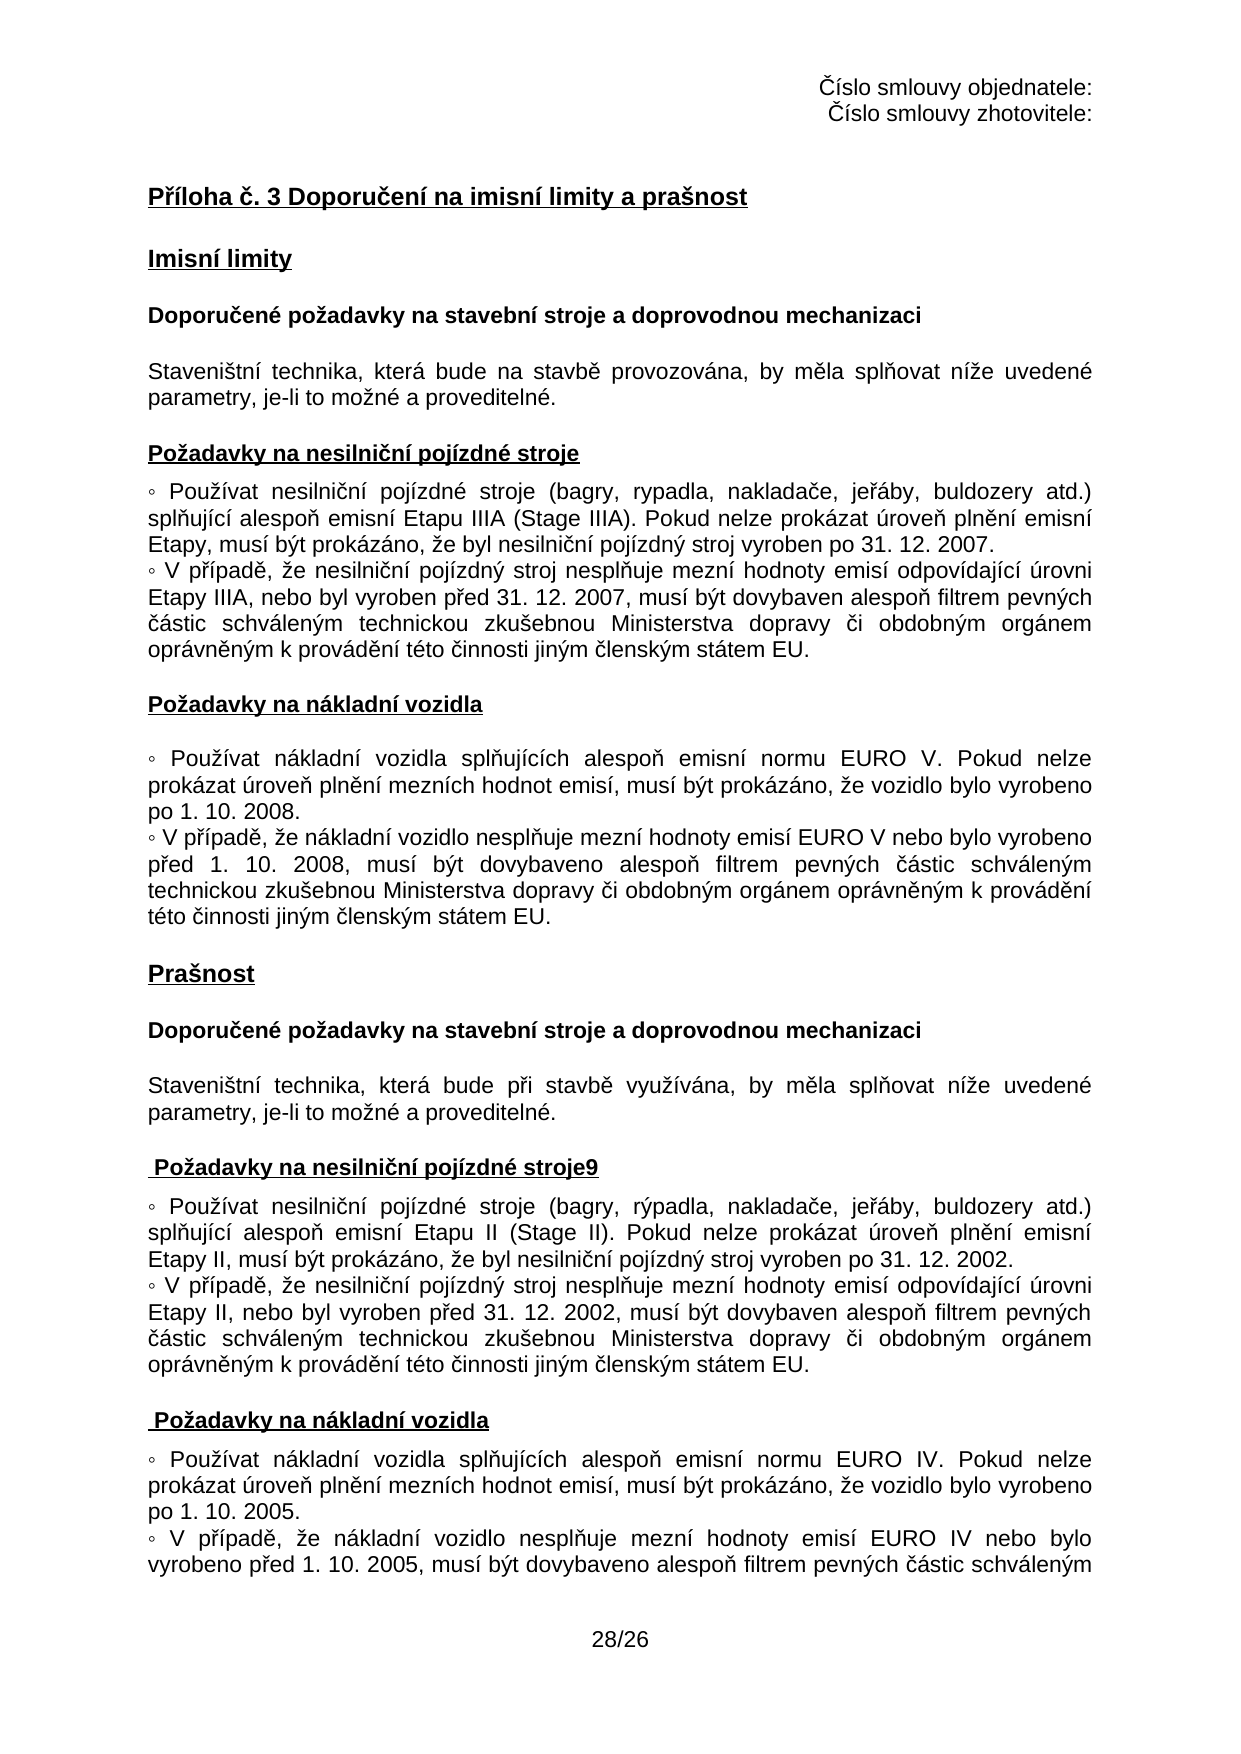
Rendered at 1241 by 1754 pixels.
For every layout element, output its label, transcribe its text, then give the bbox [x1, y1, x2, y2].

text Požadavky na nákladní vozidla [148, 1407, 1093, 1433]
text Imisní limity [148, 244, 1093, 273]
text ◦ V případě, že nesilniční pojízdný stroj nesplňuje mezní hodnoty emisí odpovídající úrovni Etapy IIIA, nebo byl vyroben před 31. 12. 2007, musí být dovybaven alespoň filtrem pevných částic schváleným technickou zkušebnou Ministerstva dopravy či obdobným orgánem oprávněným k provádění této činnosti jiným členským státem EU. [148, 557, 1093, 663]
text Doporučené požadavky na stavební stroje a doprovodnou mechanizaci [148, 1017, 1093, 1043]
text ◦ V případě, že nákladní vozidlo nesplňuje mezní hodnoty emisí EURO V nebo bylo vyrobeno před 1. 10. 2008, musí být dovybaveno alespoň filtrem pevných částic schváleným technickou zkušebnou Ministerstva dopravy či obdobným orgánem oprávněným k provádění této činnosti jiným členským státem EU. [148, 824, 1093, 930]
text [148, 1524, 1093, 1577]
text Staveništní technika, která bude při stavbě využívána, by měla splňovat níže uvedené parametry, je-li to možné a proveditelné. [148, 1072, 1093, 1125]
text ◦ Používat nákladní vozidla splňujících alespoň emisní normu EURO V. Pokud nelze prokázat úroveň plnění mezních hodnot emisí, musí být prokázáno, že vozidlo bylo vyrobeno po 1. 10. 2008. [148, 745, 1093, 824]
text Doporučené požadavky na stavební stroje a doprovodnou mechanizaci [148, 302, 1093, 328]
text ◦ V případě, že nesilniční pojízdný stroj nesplňuje mezní hodnoty emisí odpovídající úrovni Etapy II, nebo byl vyroben před 31. 12. 2002, musí být dovybaven alespoň filtrem pevných částic schváleným technickou zkušebnou Ministerstva dopravy či obdobným orgánem oprávněným k provádění této činnosti jiným členským státem EU. [148, 1272, 1093, 1377]
text Příloha č. 3 Doporučení na imisní limity a prašnost [148, 182, 1093, 211]
text ◦ Používat nesilniční pojízdné stroje (bagry, rýpadla, nakladače, jeřáby, buldozery atd.) splňující alespoň emisní Etapu II (Stage II). Pokud nelze prokázat úroveň plnění emisní Etapy II, musí být prokázáno, že byl nesilniční pojízdný stroj vyroben po 31. 12. 2002. [148, 1193, 1093, 1272]
text ◦ Používat nákladní vozidla splňujících alespoň emisní normu EURO IV. Pokud nelze prokázat úroveň plnění mezních hodnot emisí, musí být prokázáno, že vozidlo bylo vyrobeno po 1. 10. 2005. [148, 1446, 1093, 1524]
text Požadavky na nákladní vozidla [148, 691, 1093, 717]
text ◦ Používat nesilniční pojízdné stroje (bagry, rypadla, nakladače, jeřáby, buldozery atd.) splňující alespoň emisní Etapu IIIA (Stage IIIA). Pokud nelze prokázat úroveň plnění emisní Etapy, musí být prokázáno, že byl nesilniční pojízdný stroj vyroben po 31. 12. 2007. [148, 478, 1093, 557]
text Požadavky na nesilniční pojízdné stroje9 [148, 1154, 1093, 1181]
text Staveništní technika, která bude na stavbě provozována, by měla splňovat níže uvedené parametry, je-li to možné a proveditelné. [148, 358, 1093, 410]
text Požadavky na nesilniční pojízdné stroje [148, 439, 1093, 466]
text Prašnost [148, 959, 1093, 988]
